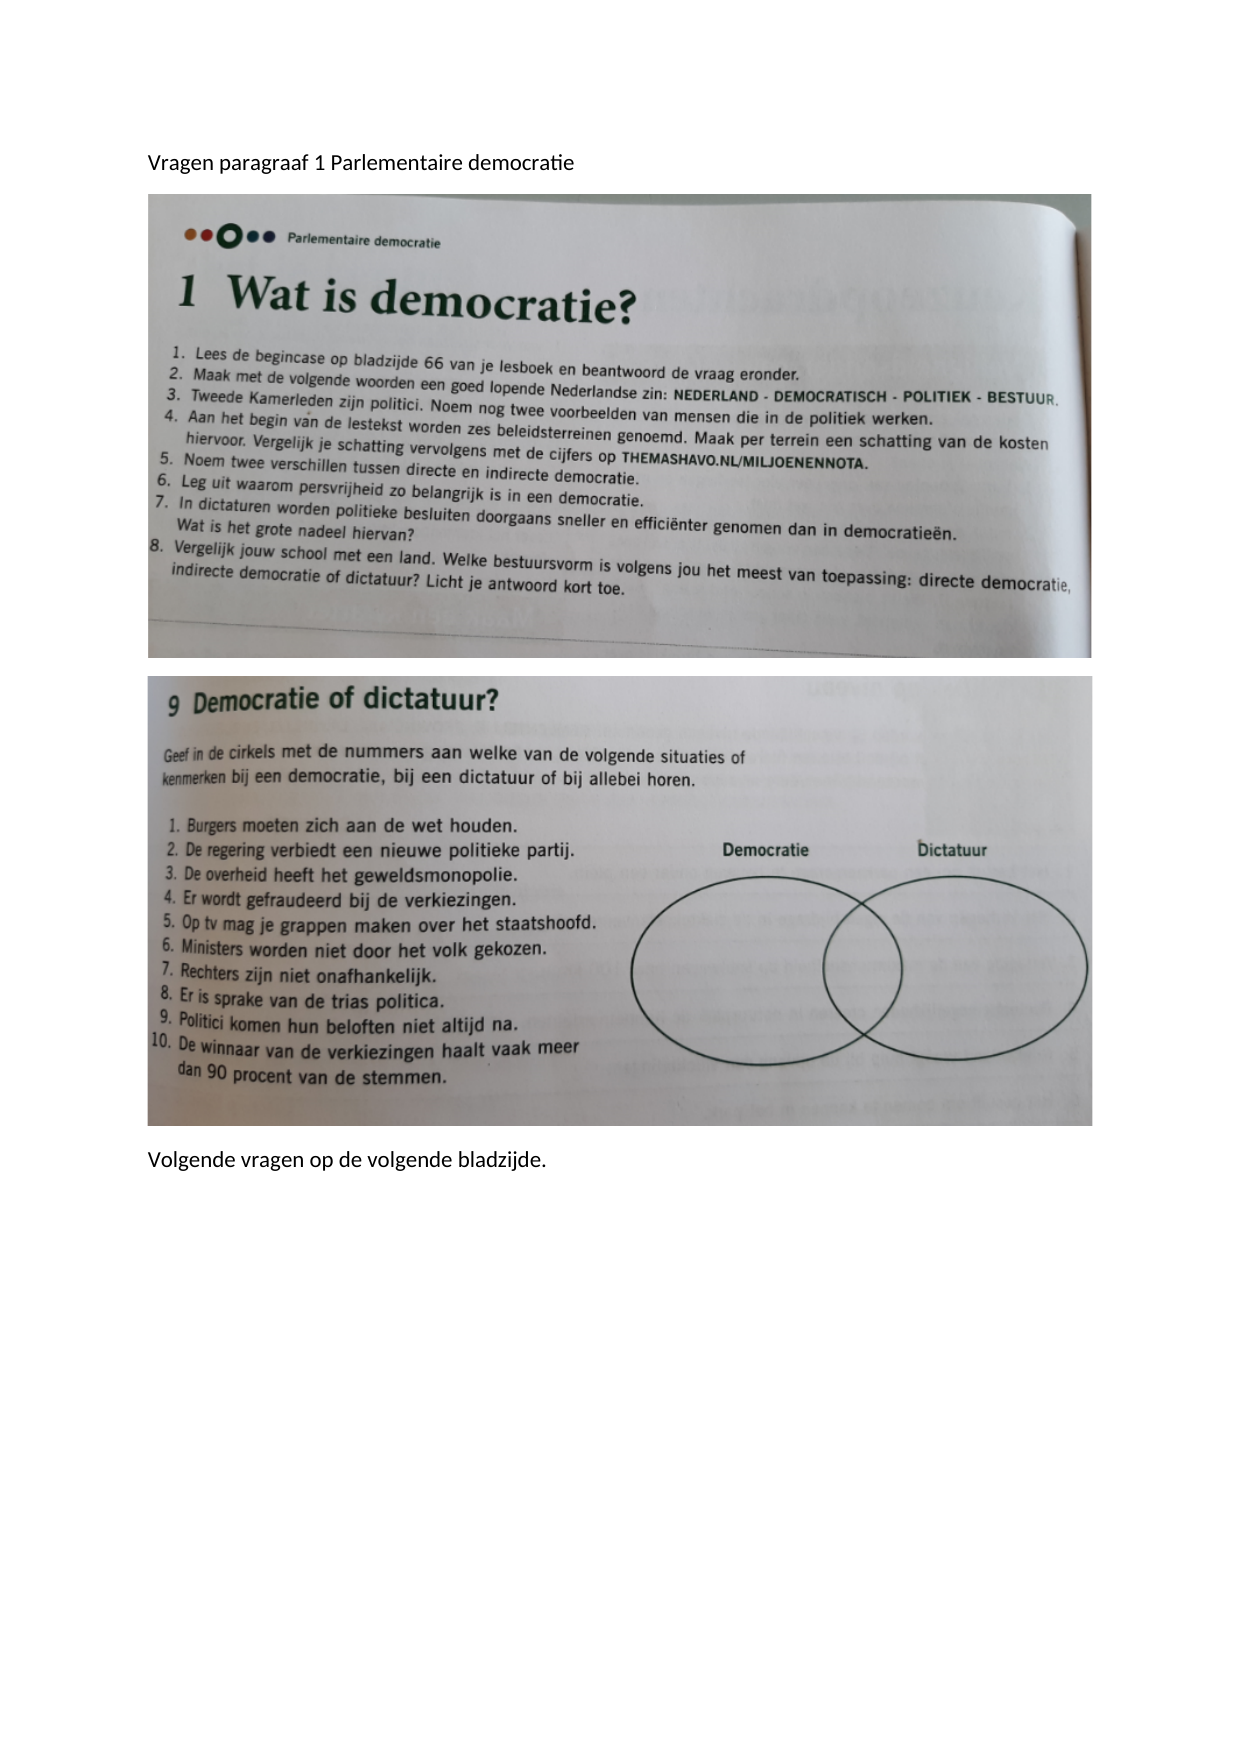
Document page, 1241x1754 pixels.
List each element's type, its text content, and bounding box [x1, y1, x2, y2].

text Volgende vragen op de volgende bladzijde. [148, 1145, 1093, 1173]
picture [147, 676, 1093, 1126]
picture [147, 194, 1092, 658]
text Vragen paragraaf 1 Parlementaire democratie [148, 148, 1093, 176]
